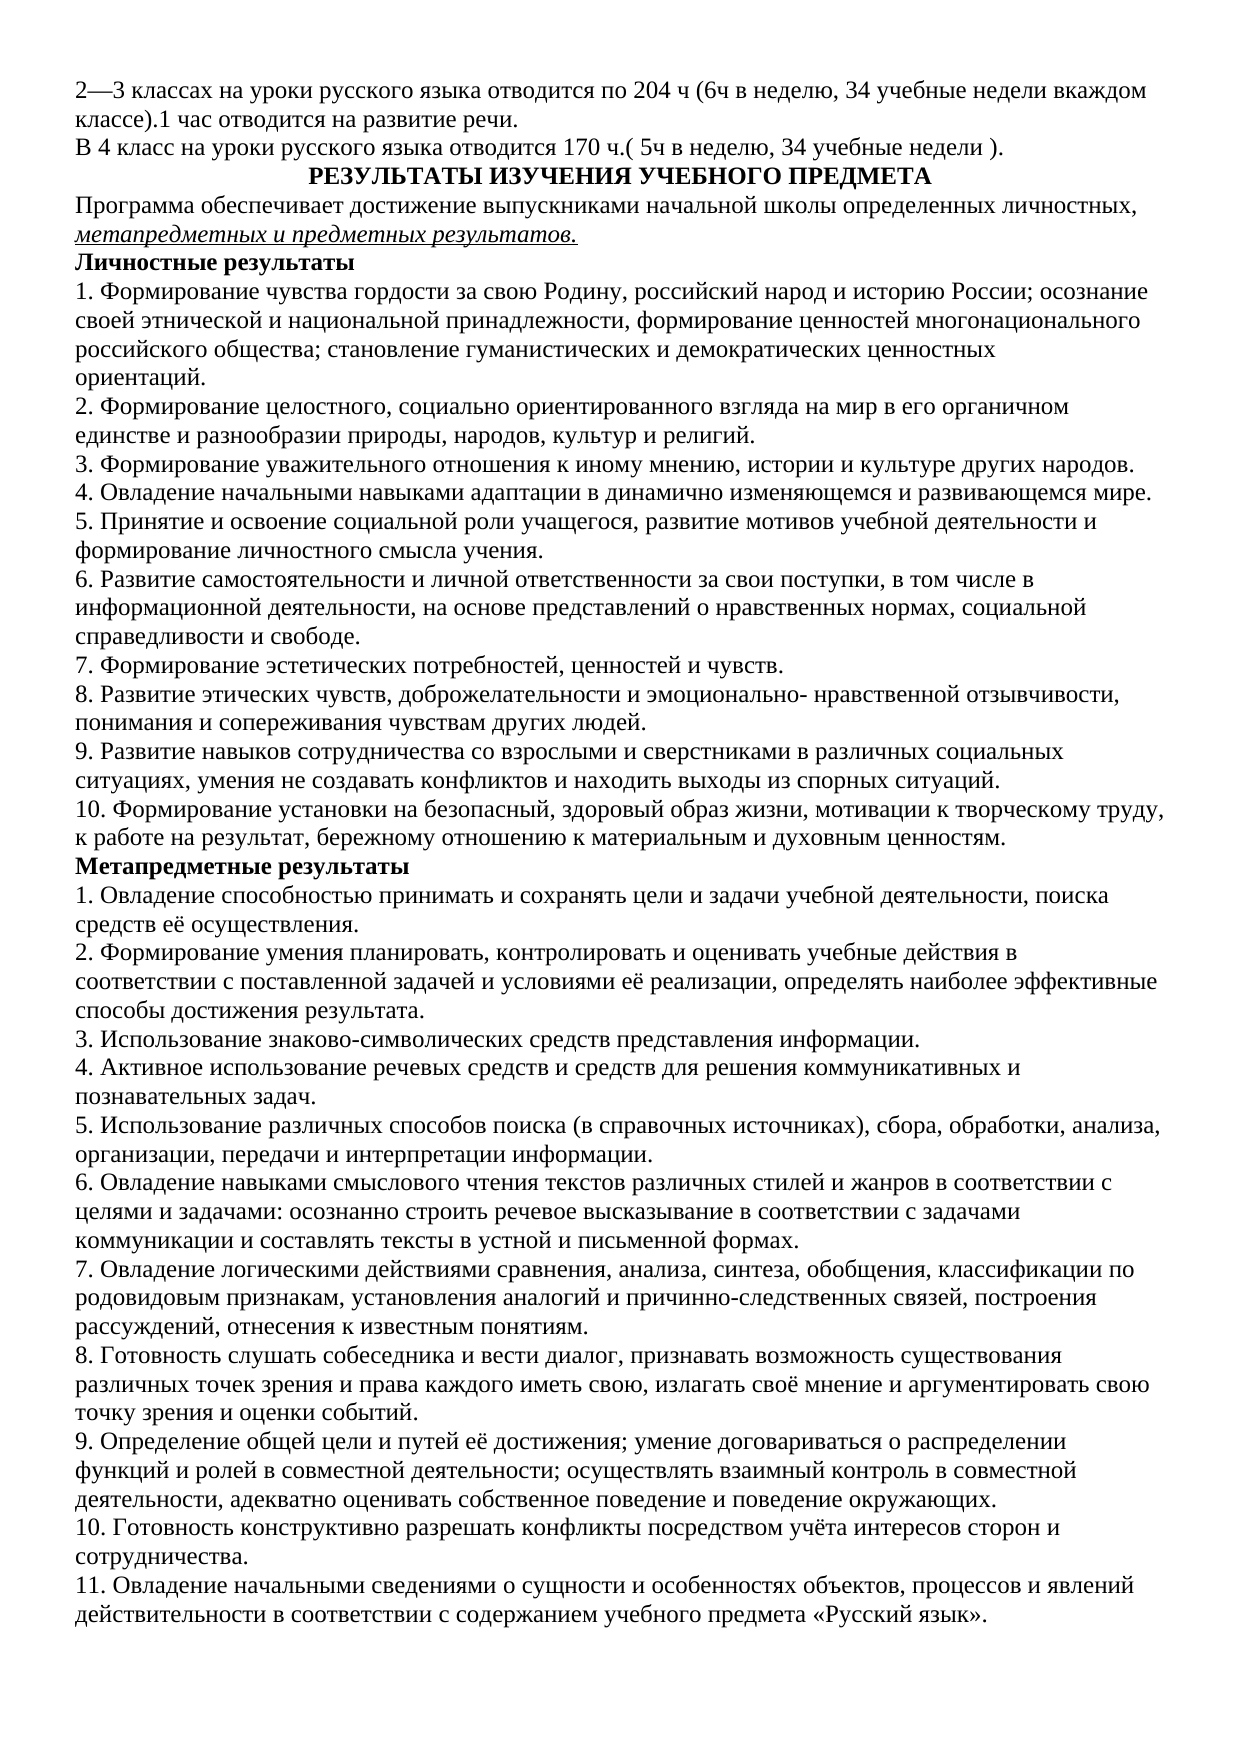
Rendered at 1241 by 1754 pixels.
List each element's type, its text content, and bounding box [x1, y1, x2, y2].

text 8. Готовность слушать собеседника и вести диалог, признавать возможность существования различных точек зрения и права каждого иметь свою, излагать своё мнение и аргументировать свою точку зрения и оценки событий. [75, 1340, 1165, 1426]
text 1. Овладение способностью принимать и сохранять цели и задачи учебной деятельности, поиска средств её осуществления. [75, 880, 1165, 937]
text 9. Развитие навыков сотрудничества со взрослыми и сверстниками в различных социальных ситуациях, умения не создавать конфликтов и находить выходы из спорных ситуаций. [75, 736, 1165, 794]
text 9. Определение общей цели и путей её достижения; умение договариваться о распределении функций и ролей в совместной деятельности; осуществлять взаимный контроль в совместной деятельности, адекватно оценивать собственное поведение и поведение окружающих. [75, 1426, 1165, 1512]
text ориентаций. [75, 362, 1165, 391]
text 3. Использование знаково-символических средств представления информации. [75, 1024, 1165, 1052]
text 8. Развитие этических чувств, доброжелательности и эмоционально- нравственной отзывчивости, понимания и сопереживания чувствам других людей. [75, 679, 1165, 736]
text 6. Овладение навыками смыслового чтения текстов различных стилей и жанров в соответствии с целями и задачами: осознанно строить речевое высказывание в соответствии с задачами коммуникации и составлять тексты в устной и письменной формах. [75, 1167, 1165, 1254]
text РЕЗУЛЬТАТЫ ИЗУЧЕНИЯ УЧЕБНОГО ПРЕДМЕТА [75, 161, 1165, 190]
text 5. Принятие и освоение социальной роли учащегося, развитие мотивов учебной деятельности и формирование личностного смысла учения. [75, 506, 1165, 564]
text 7. Овладение логическими действиями сравнения, анализа, синтеза, обобщения, классификации по родовидовым признакам, установления аналогий и причинно-следственных связей, построения рассуждений, отнесения к известным понятиям. [75, 1254, 1165, 1340]
text Программа обеспечивает достижение выпускниками начальной школы определенных личностных, метапредметных и предметных результатов. [75, 190, 1165, 247]
text В 4 класс на уроки русского языка отводится 170 ч.( 5ч в неделю, 34 учебные недели ). [75, 132, 1165, 161]
text 5. Использование различных способов поиска (в справочных источниках), сбора, обработки, анализа, организации, передачи и интерпретации информации. [75, 1110, 1165, 1167]
text 11. Овладение начальными сведениями о сущности и особенностях объектов, процессов и явлений действительности в соответствии с содержанием учебного предмета «Русский язык». [75, 1570, 1165, 1627]
text Личностные результаты [75, 247, 1165, 276]
text Метапредметные результаты [75, 851, 1165, 880]
text 10. Готовность конструктивно разрешать конфликты посредством учёта интересов сторон и сотрудничества. [75, 1512, 1165, 1570]
text 6. Развитие самостоятельности и личной ответственности за свои поступки, в том числе в информационной деятельности, на основе представлений о нравственных нормах, социальной справедливости и свободе. [75, 564, 1165, 650]
text 2. Формирование целостного, социально ориентированного взгляда на мир в его органичном единстве и разнообразии природы, народов, культур и религий. [75, 391, 1165, 449]
text 7. Формирование эстетических потребностей, ценностей и чувств. [75, 650, 1165, 679]
text 3. Формирование уважительного отношения к иному мнению, истории и культуре других народов. [75, 449, 1165, 477]
text 10. Формирование установки на безопасный, здоровый образ жизни, мотивации к творческому труду, к работе на результат, бережному отношению к материальным и духовным ценностям. [75, 794, 1165, 851]
text 2. Формирование умения планировать, контролировать и оценивать учебные действия в соответствии с поставленной задачей и условиями её реализации, определять наиболее эффективные способы достижения результата. [75, 937, 1165, 1024]
text 1. Формирование чувства гордости за свою Родину, российский народ и историю России; осознание своей этнической и национальной принадлежности, формирование ценностей многонационального российского общества; становление гуманистических и демократических ценностных [75, 276, 1165, 362]
text 4. Активное использование речевых средств и средств для решения коммуникативных и познавательных задач. [75, 1052, 1165, 1110]
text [75, 75, 1165, 132]
text 4. Овладение начальными навыками адаптации в динамично изменяющемся и развивающемся мире. [75, 477, 1165, 506]
